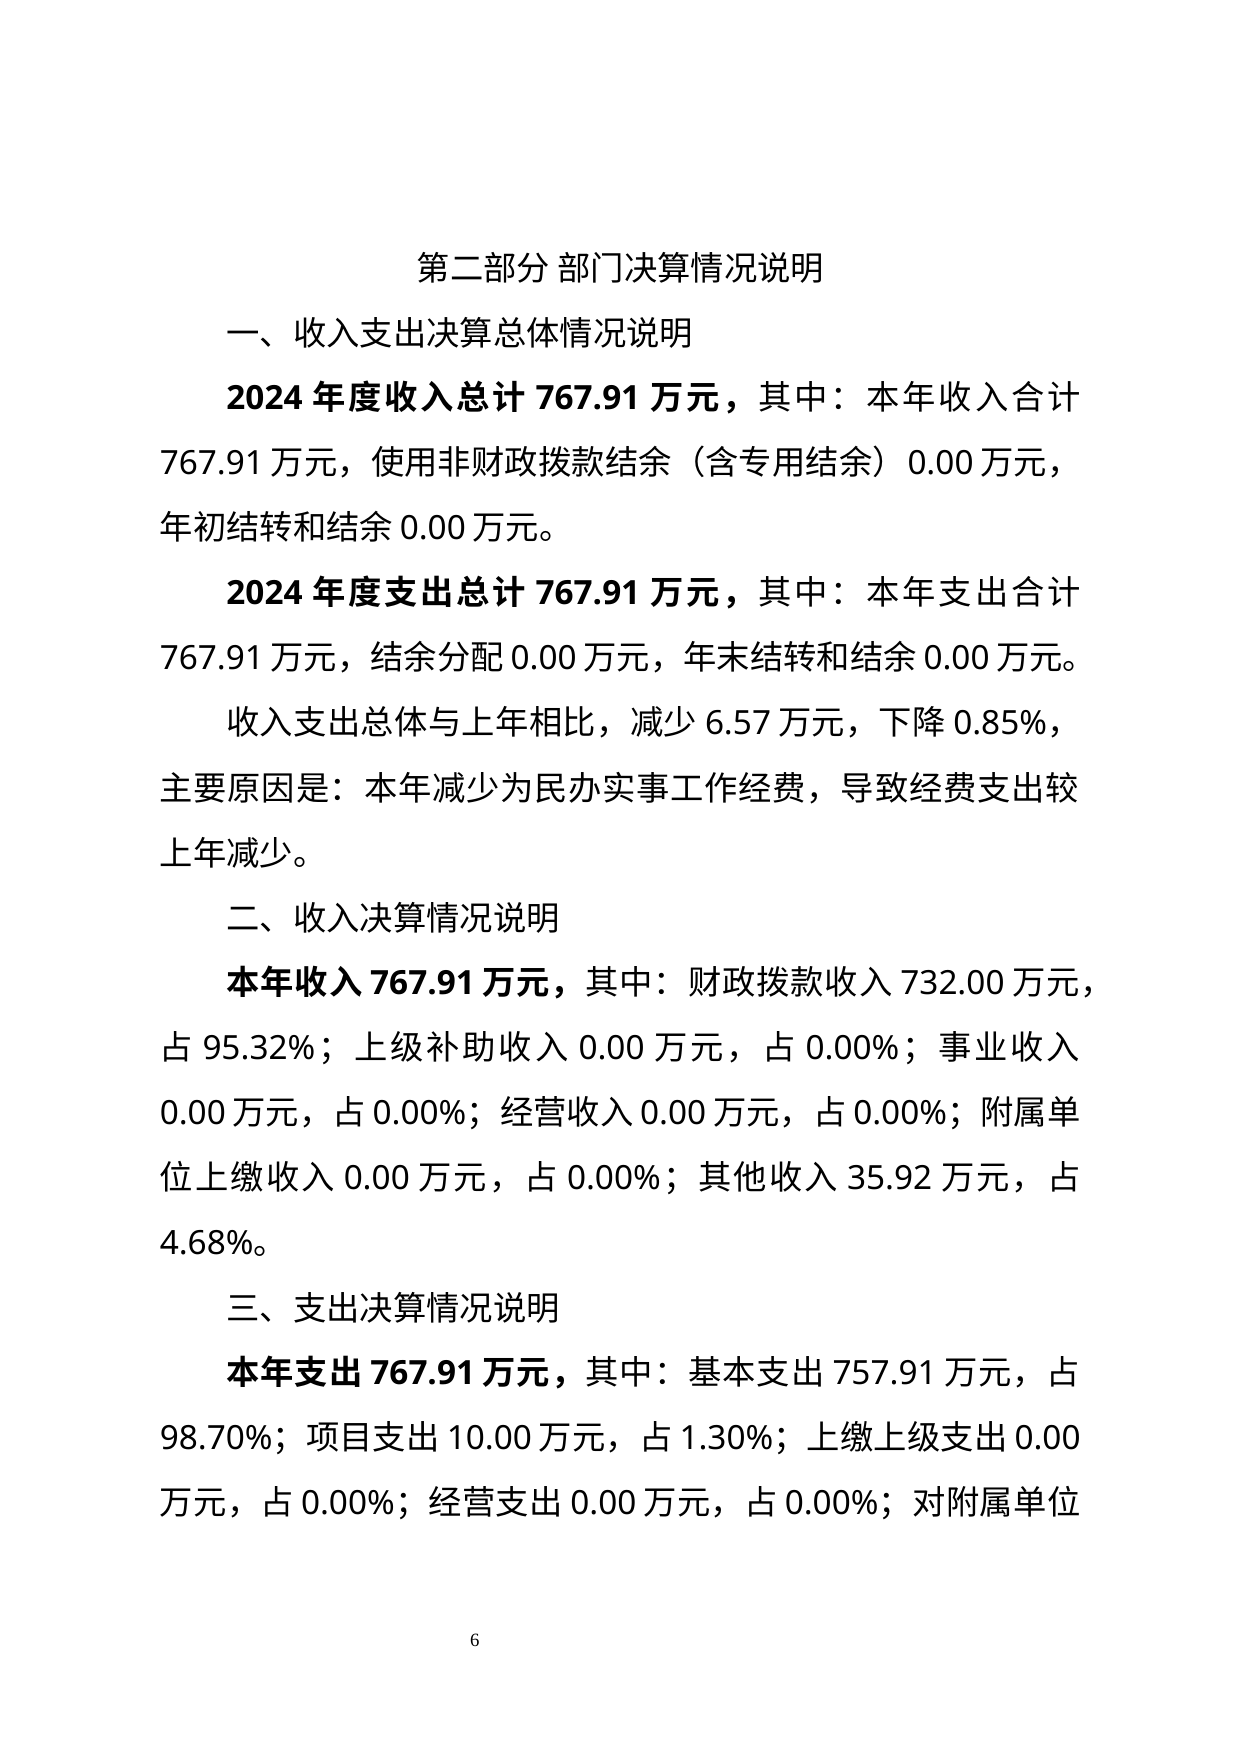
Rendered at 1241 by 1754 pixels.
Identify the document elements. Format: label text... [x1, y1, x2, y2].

text 一、收入支出决算总体情况说明 [159, 298, 1081, 363]
text 三、支出决算情况说明 [159, 1273, 1081, 1338]
text 本年收入767.91万元，其中：财政拨款收入732.00万元，占95.32%；上级补助收入0.00万元，占0.00%；事业收入0.00万元，占0.00%；经营收入0.00万元，占0.00%；附属单位上缴收入0.00万元，占0.00%；其他收入35.92万元，占4.68%。 [159, 948, 1081, 1273]
text 收入支出总体与上年相比，减少6.57万元，下降0.85%，主要原因是：本年减少为民办实事工作经费，导致经费支出较上年减少。 [159, 688, 1081, 883]
text 2024年度支出总计767.91万元，其中：本年支出合计767.91万元，结余分配0.00万元，年末结转和结余0.00万元。 [159, 558, 1081, 688]
text 2024年度收入总计767.91万元，其中：本年收入合计767.91万元，使用非财政拨款结余（含专用结余）0.00万元，年初结转和结余0.00万元。 [159, 363, 1081, 558]
text 第二部分 部门决算情况说明 [159, 233, 1081, 298]
text 二、收入决算情况说明 [159, 883, 1081, 948]
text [159, 1338, 1081, 1533]
